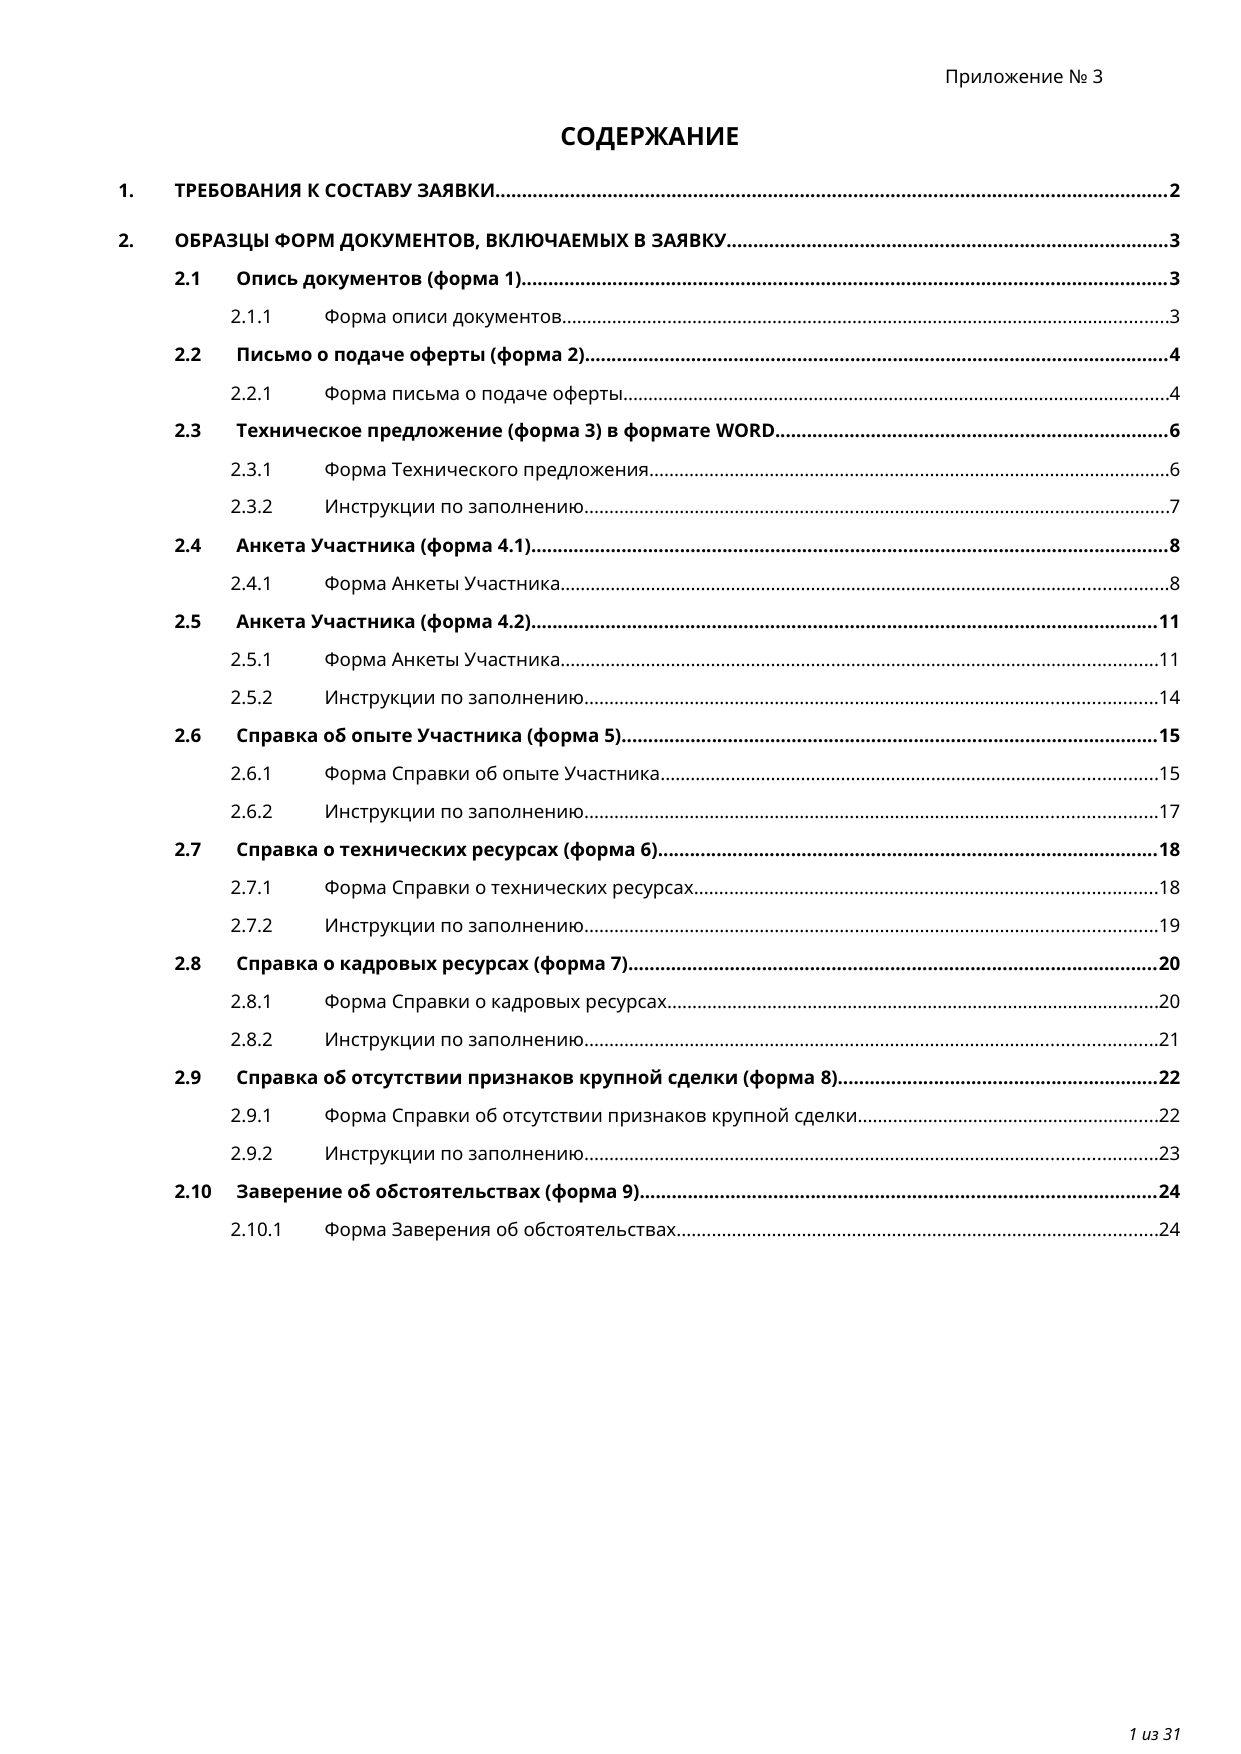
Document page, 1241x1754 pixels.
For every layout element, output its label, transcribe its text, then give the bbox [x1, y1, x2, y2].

text 2.8.2 Инструкции по заполнению 21 [230, 1026, 1063, 1052]
text 2.6 Справка об опыте Участника (форма 5) 15 [174, 722, 1093, 747]
text 2.10.1 Форма Заверения об обстоятельствах 24 [230, 1216, 1063, 1242]
text 2.3.1 Форма Технического предложения 6 [230, 456, 1063, 481]
text 2.2 Письмо о подаче оферты (форма 2) 4 [174, 342, 1093, 367]
text 2.1 Опись документов (форма 1) 3 [174, 266, 1093, 291]
text 2.4 Анкета Участника (форма 4.1) 8 [174, 532, 1093, 557]
text 2.9.1 Форма Справки об отсутствии признаков крупной сделки 22 [230, 1102, 1063, 1128]
text 2.9.2 Инструкции по заполнению 23 [230, 1140, 1063, 1166]
text 2.10 Заверение об обстоятельствах (форма 9) 24 [174, 1178, 1093, 1204]
text 2.3.2 Инструкции по заполнению 7 [230, 494, 1063, 519]
text 2.4.1 Форма Анкеты Участника 8 [230, 570, 1063, 595]
text 2.5 Анкета Участника (форма 4.2) 11 [174, 608, 1093, 633]
text 2.1.1 Форма описи документов 3 [230, 304, 1063, 329]
text 1. ТРЕБОВАНИЯ К СОСТАВУ ЗАЯВКИ 2 [118, 177, 1063, 203]
text 2.8 Справка о кадровых ресурсах (форма 7) 20 [174, 950, 1093, 976]
text 2.7 Справка о технических ресурсах (форма 6) 18 [174, 836, 1093, 862]
text 2.6.2 Инструкции по заполнению 17 [230, 798, 1063, 823]
text 2.8.1 Форма Справки о кадровых ресурсах 20 [230, 988, 1063, 1014]
text 2.7.1 Форма Справки о технических ресурсах 18 [230, 874, 1063, 899]
text 2.6.1 Форма Справки об опыте Участника 15 [230, 760, 1063, 786]
text 2.5.1 Форма Анкеты Участника 11 [230, 646, 1063, 671]
text 2.7.2 Инструкции по заполнению 19 [230, 912, 1063, 938]
list СОДЕРЖАНИЕ [118, 118, 1181, 152]
text 2. ОБРАЗЦЫ ФОРМ ДОКУМЕНТОВ, ВКЛЮЧАЕМЫХ В ЗАЯВКУ 3 [118, 228, 1063, 253]
text 2.9 Справка об отсутствии признаков крупной сделки (форма 8) 22 [174, 1064, 1093, 1090]
text 2.5.2 Инструкции по заполнению 14 [230, 684, 1063, 709]
text 2.3 Техническое предложение (форма 3) в формате WORD 6 [174, 418, 1093, 443]
text 2.2.1 Форма письма о подаче оферты 4 [230, 380, 1063, 405]
